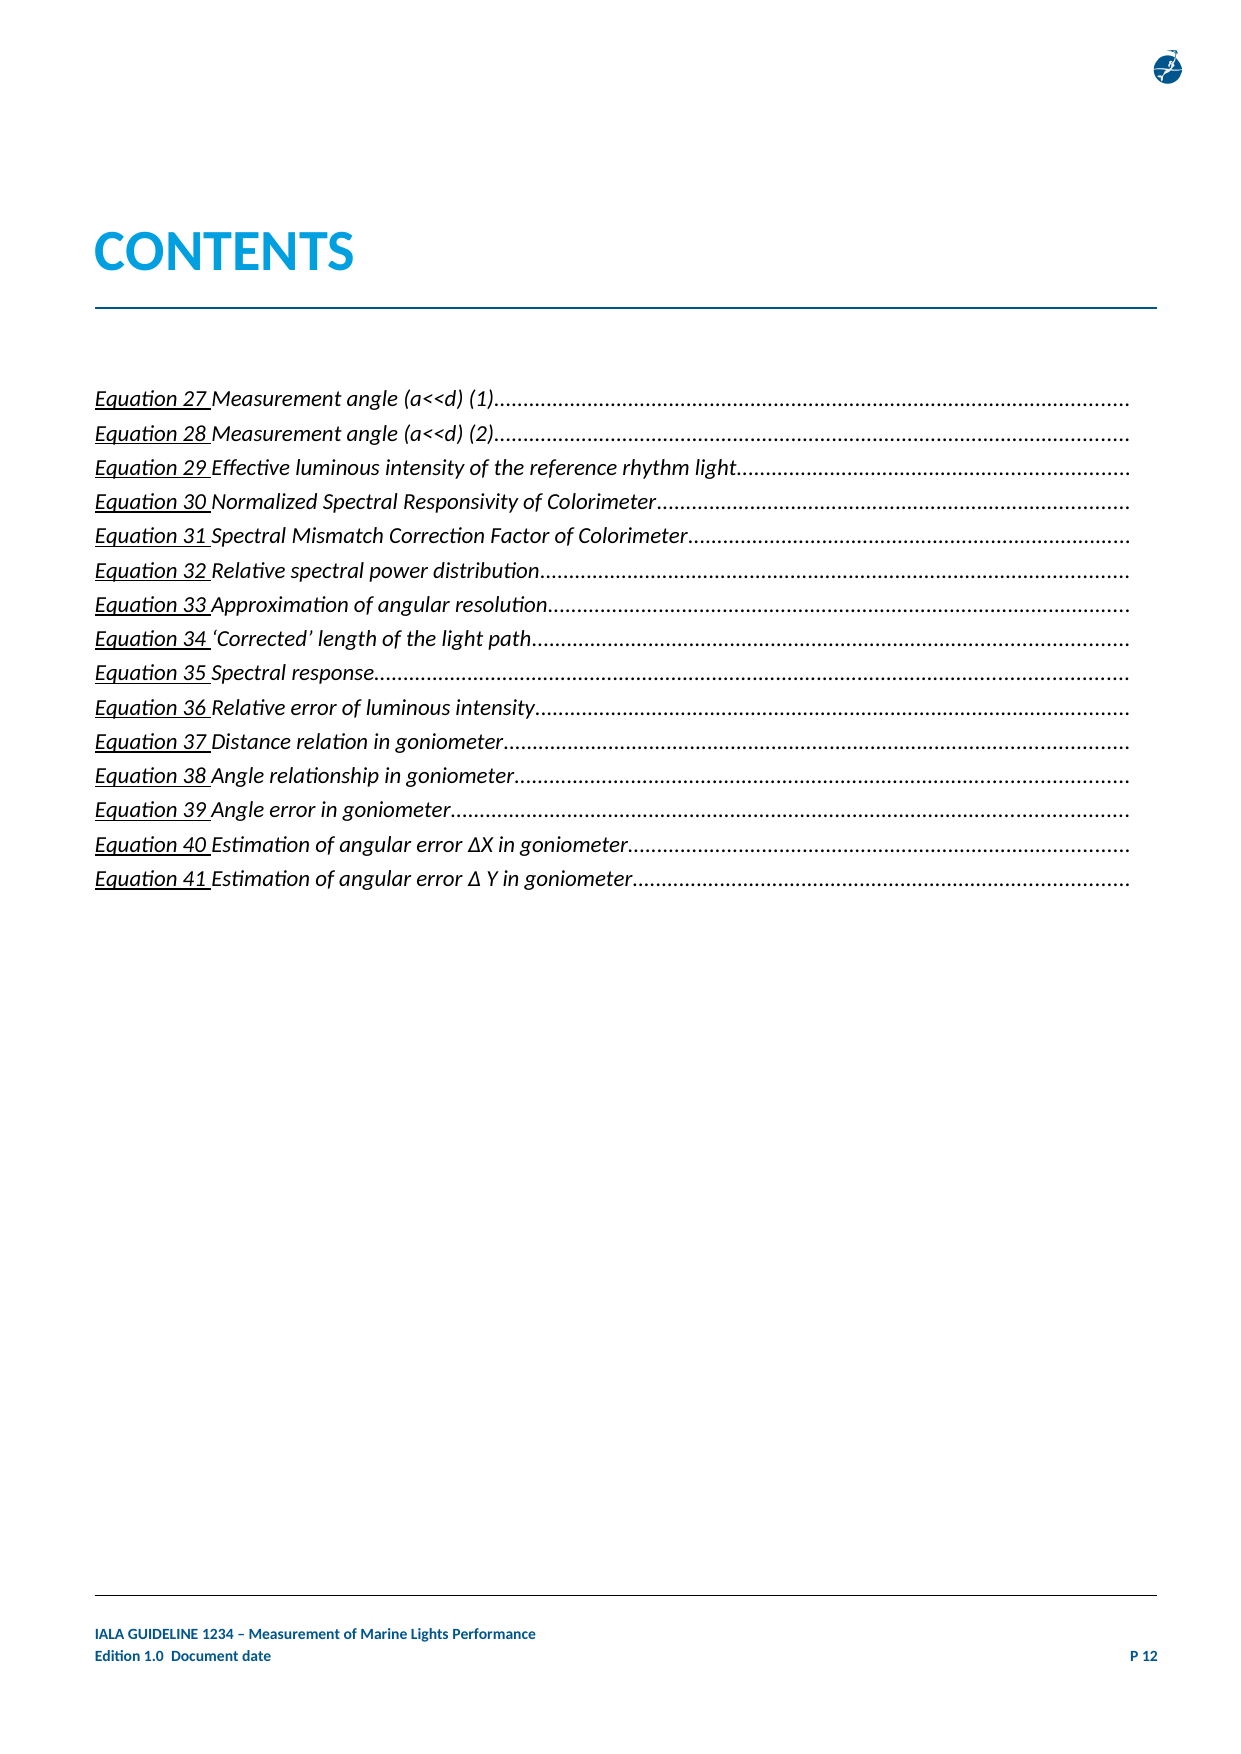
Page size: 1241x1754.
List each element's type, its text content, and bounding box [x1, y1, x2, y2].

text Equation 32 Relative spectral power distribution 53 [94, 556, 1113, 584]
text Equation 34 ‘Corrected’ length of the light path 67 [94, 624, 1113, 652]
text Equation 28 Measurement angle (a<<d) (2) 44 [94, 419, 1113, 447]
text Equation 40 Estimation of angular error ∆X in goniometer 84 [94, 830, 1113, 858]
text Equation 30 Normalized Spectral Responsivity of Colorimeter 52 [94, 487, 1113, 515]
text Equation 38 Angle relationship in goniometer 83 [94, 761, 1113, 789]
picture [1122, 0, 1241, 119]
text Equation 33 Approximation of angular resolution 67 [94, 590, 1113, 618]
text Equation 39 Angle error in goniometer 84 [94, 796, 1113, 824]
text Equation 31 Spectral Mismatch Correction Factor of Colorimeter 52 [94, 521, 1113, 549]
text Equation 41 Estimation of angular error ∆ Y in goniometer 84 [94, 864, 1113, 892]
text Equation 27 Measurement angle (a<<d) (1) 44 [94, 384, 1113, 412]
text Equation 37 Distance relation in goniometer 83 [94, 727, 1113, 755]
text Equation 36 Relative error of luminous intensity 82 [94, 693, 1113, 721]
text Equation 35 Spectral response 77 [94, 658, 1113, 687]
text Equation 29 Effective luminous intensity of the reference rhythm light 50 [94, 453, 1113, 481]
